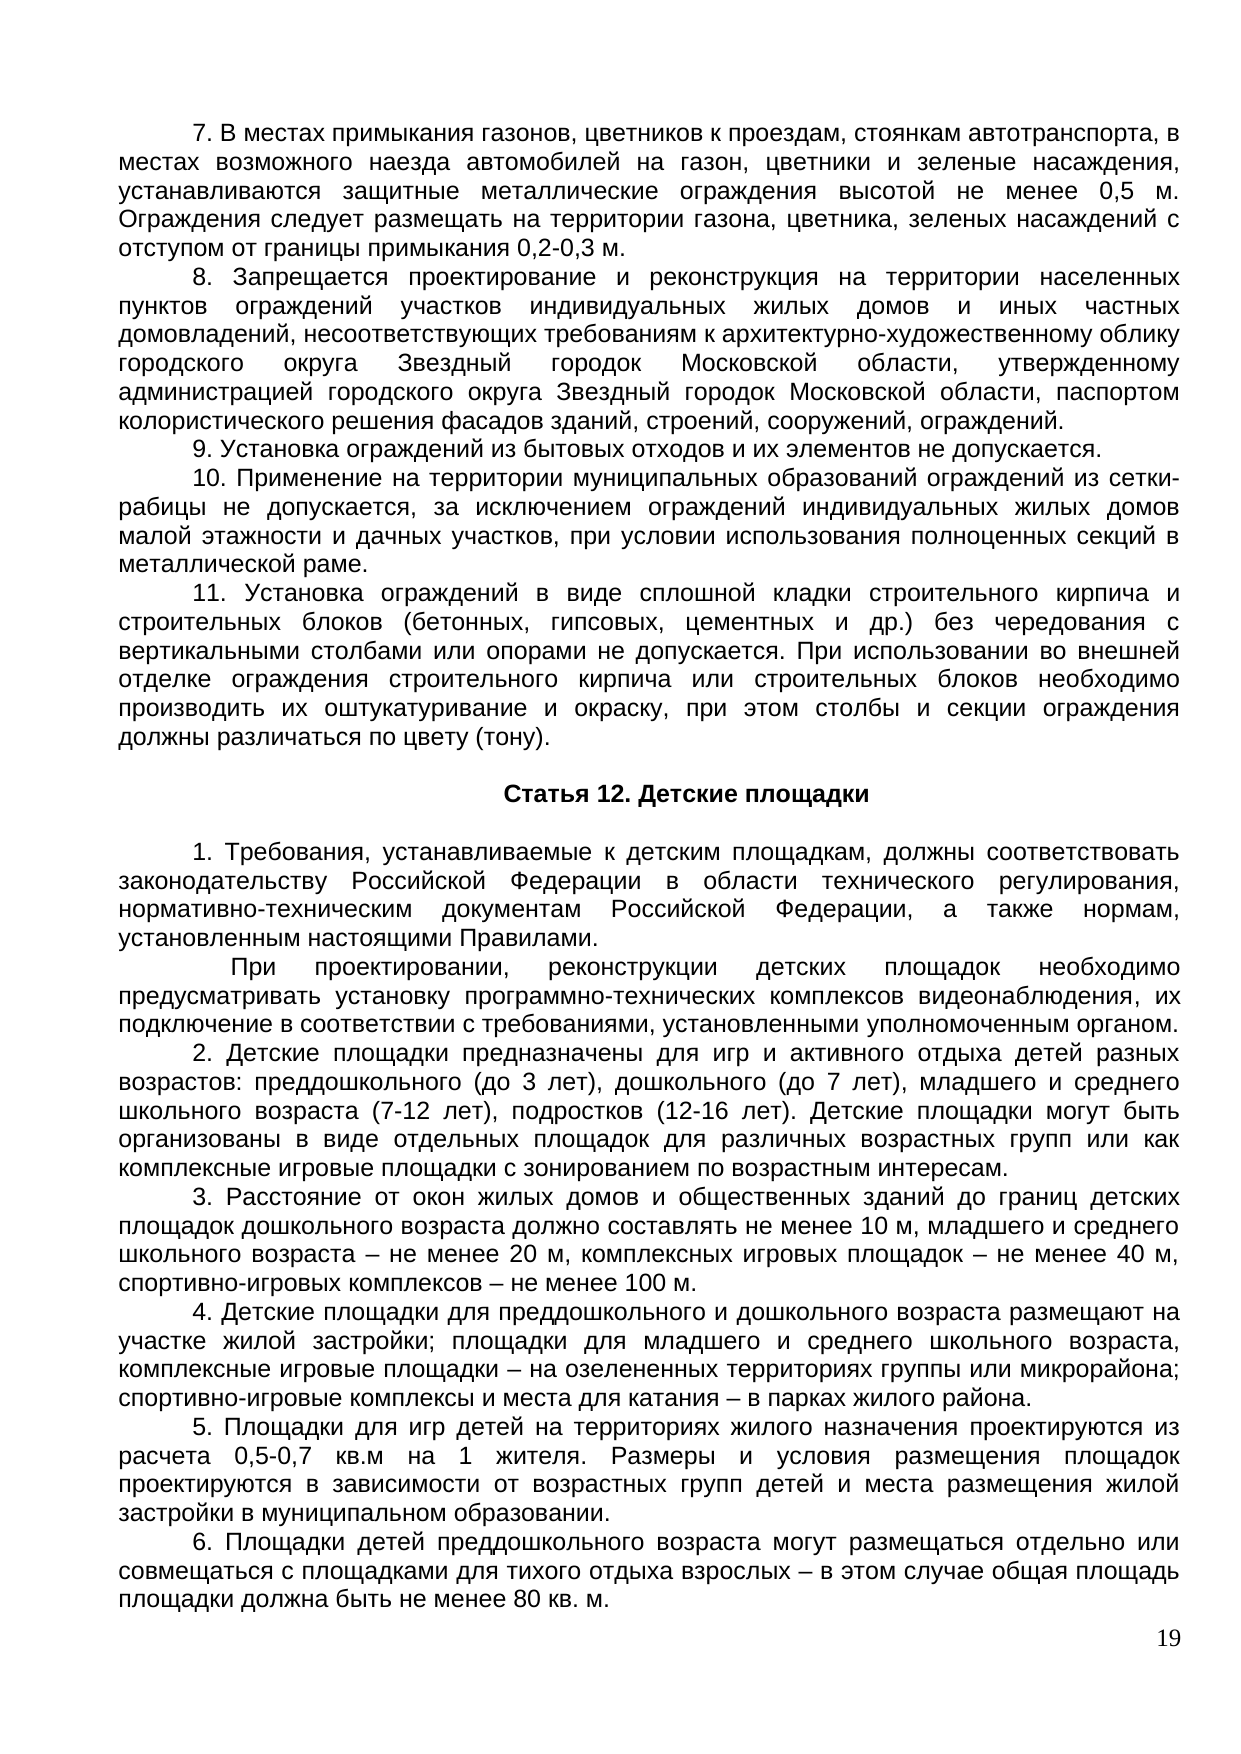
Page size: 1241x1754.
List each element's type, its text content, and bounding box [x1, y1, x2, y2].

text 5. Площадки для игр детей на территориях жилого назначения проектируются из расчета 0,5-0,7 кв.м на 1 жителя. Размеры и условия размещения площадок проектируются в зависимости от возрастных групп детей и места размещения жилой застройки в муниципальном образовании. [118, 1412, 1181, 1527]
text При проектировании, реконструкции детских площадок необходимо предусматривать установку программно-технических комплексов видеонаблюдения, их подключение в соответствии с требованиями, установленными уполномоченным органом. [118, 952, 1181, 1038]
text 10. Применение на территории муниципальных образований ограждений из сетки-рабицы не допускается, за исключением ограждений индивидуальных жилых домов малой этажности и дачных участков, при условии использования полноценных секций в металлической раме. [118, 463, 1181, 578]
text 1. Требования, устанавливаемые к детским площадкам, должны соответствовать законодательству Российской Федерации в области технического регулирования, нормативно-техническим документам Российской Федерации, а также нормам, установленным настоящими Правилами. [118, 837, 1181, 952]
text 9. Установка ограждений из бытовых отходов и их элементов не допускается. [118, 434, 1181, 463]
text 8. Запрещается проектирование и реконструкция на территории населенных пунктов ограждений участков индивидуальных жилых домов и иных частных домовладений, несоответствующих требованиям к архитектурно-художественному облику городского округа Звездный городок Московской области, утвержденному администрацией городского округа Звездный городок Московской области, паспортом колористического решения фасадов зданий, строений, сооружений, ограждений. [118, 262, 1181, 434]
text Статья 12. Детские площадки [118, 779, 1181, 808]
text 6. Площадки детей преддошкольного возраста могут размещаться отдельно или совмещаться с площадками для тихого отдыха взрослых – в этом случае общая площадь площадки должна быть не менее 80 кв. м. [118, 1527, 1181, 1613]
text 2. Детские площадки предназначены для игр и активного отдыха детей разных возрастов: преддошкольного (до 3 лет), дошкольного (до 7 лет), младшего и среднего школьного возраста (7-12 лет), подростков (12-16 лет). Детские площадки могут быть организованы в виде отдельных площадок для различных возрастных групп или как комплексные игровые площадки с зонированием по возрастным интересам. [118, 1038, 1181, 1182]
text 11. Установка ограждений в виде сплошной кладки строительного кирпича и строительных блоков (бетонных, гипсовых, цементных и др.) без чередования с вертикальными столбами или опорами не допускается. При использовании во внешней отделке ограждения строительного кирпича или строительных блоков необходимо производить их оштукатуривание и окраску, при этом столбы и секции ограждения должны различаться по цвету (тону). [118, 578, 1181, 751]
text 4. Детские площадки для преддошкольного и дошкольного возраста размещают на участке жилой застройки; площадки для младшего и среднего школьного возраста, комплексные игровые площадки – на озелененных территориях группы или микрорайона; спортивно-игровые комплексы и места для катания – в парках жилого района. [118, 1297, 1181, 1412]
text 3. Расстояние от окон жилых домов и общественных зданий до границ детских площадок дошкольного возраста должно составлять не менее 10 м, младшего и среднего школьного возраста – не менее 20 м, комплексных игровых площадок – не менее 40 м, спортивно-игровых комплексов – не менее 100 м. [118, 1182, 1181, 1297]
text 7. В местах примыкания газонов, цветников к проездам, стоянкам автотранспорта, в местах возможного наезда автомобилей на газон, цветники и зеленые насаждения, устанавливаются защитные металлические ограждения высотой не менее 0,5 м. Ограждения следует размещать на территории газона, цветника, зеленых насаждений с отступом от границы примыкания 0,2-0,3 м. [118, 118, 1181, 262]
